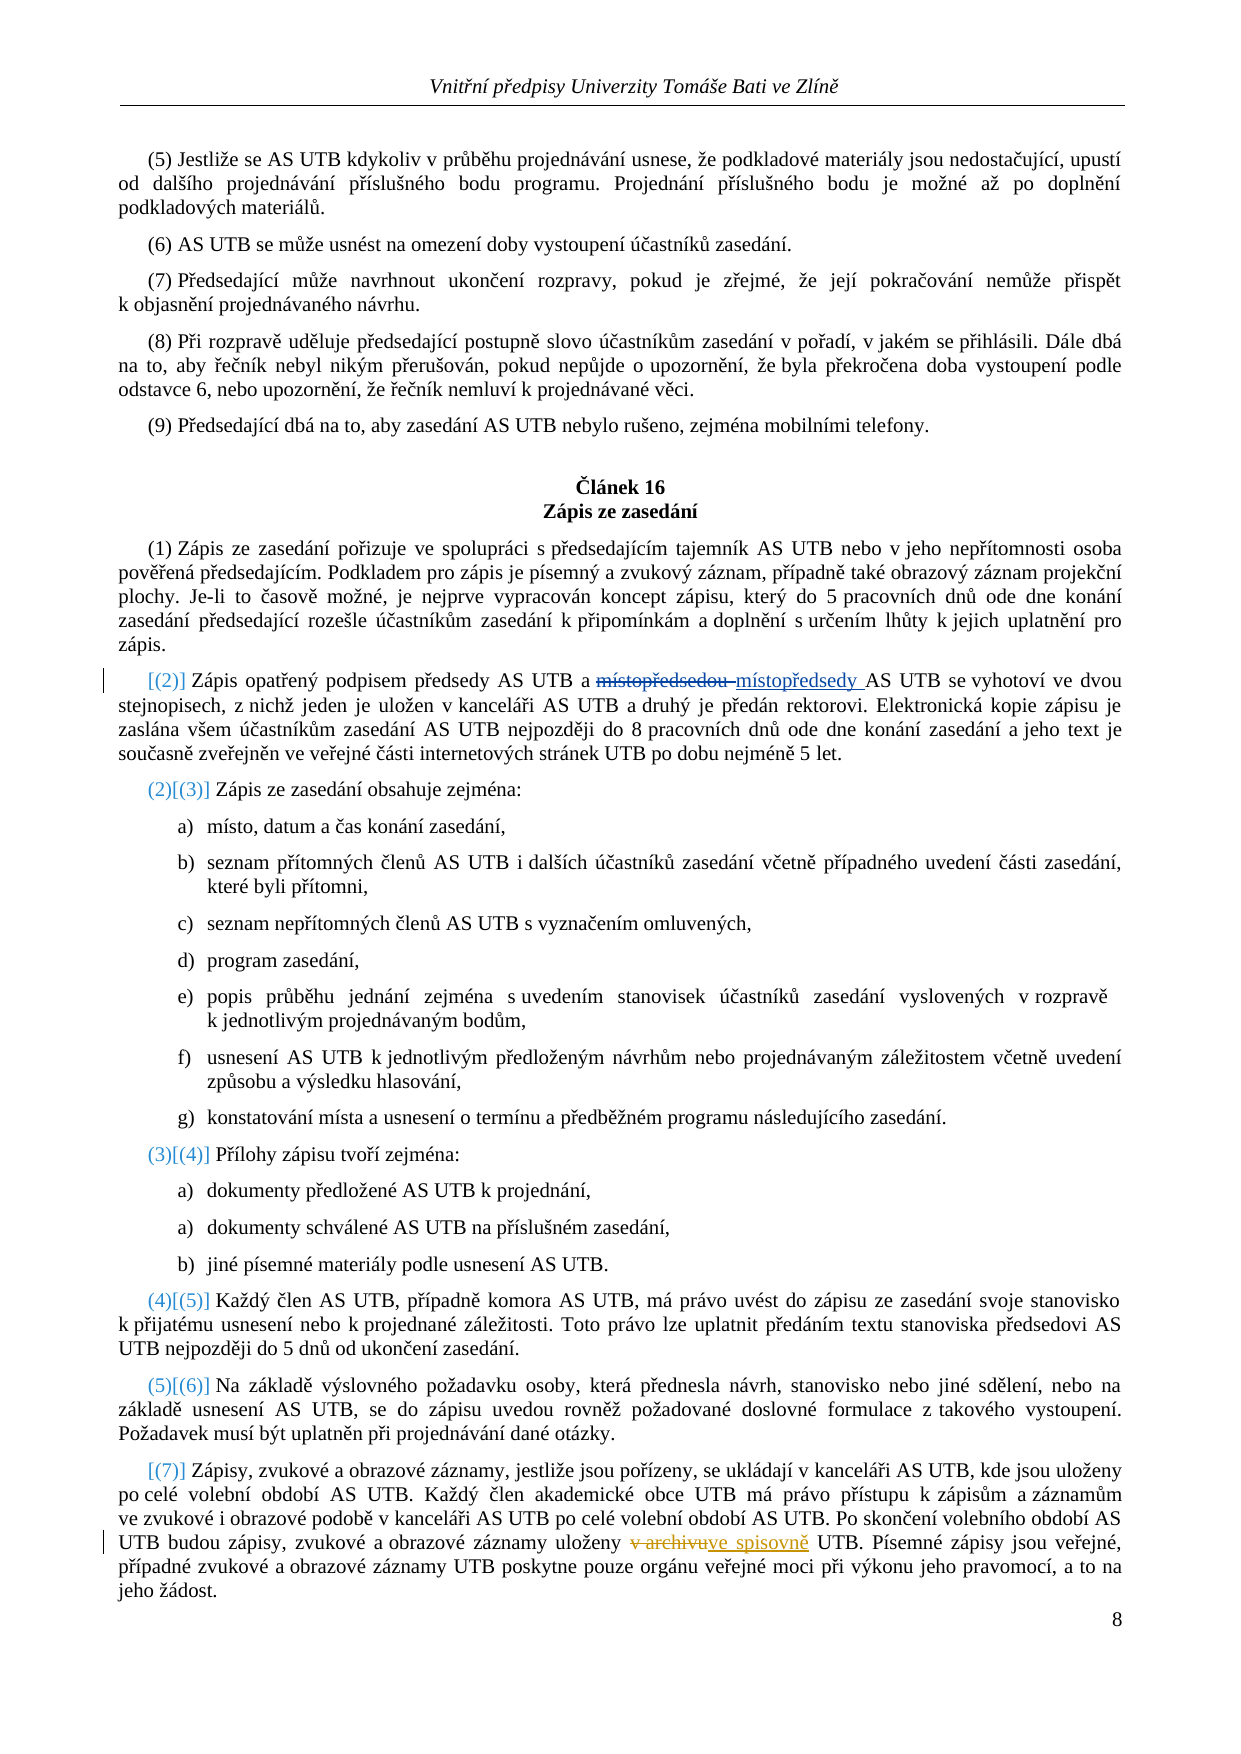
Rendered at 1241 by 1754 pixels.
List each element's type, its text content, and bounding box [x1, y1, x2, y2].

list Při rozpravě uděluje předsedající postupně slovo účastníkům zasedání v pořadí, v jakém se přihlásili. Dále dbá na to, aby řečník nebyl nikým přerušován, pokud nepůjde o upozornění, že byla překročena doba vystoupení podle odstavce 6, nebo upozornění, že řečník nemluví k projednávané věci. [118, 329, 1122, 401]
text Zápis ze zasedání [118, 499, 1122, 523]
list Jestliže se AS UTB kdykoliv v průběhu projednávání usnese, že podkladové materiály jsou nedostačující, upustí od dalšího projednávání příslušného bodu programu. Projednání příslušného bodu je možné až po doplnění podkladových materiálů. [118, 147, 1122, 219]
list Zápisy, zvukové a obrazové záznamy, jestliže jsou pořízeny, se ukládají v kanceláři AS UTB, kde jsou uloženy po celé volební období AS UTB. Každý člen akademické obce UTB má právo přístupu k zápisům a záznamům ve zvukové i obrazové podobě v kanceláři AS UTB po celé volební období AS UTB. Po skončení volebního období AS UTB budou zápisy, zvukové a obrazové záznamy uloženy UTB. Písemné zápisy jsou veřejné, případné zvukové a obrazové záznamy UTB poskytne pouze orgánu veřejné moci při výkonu jeho pravomocí, a to na jeho žádost. [118, 1457, 1122, 1602]
text Článek 16 [118, 475, 1122, 499]
list seznam nepřítomných členů AS UTB s vyznačením omluvených, [177, 911, 1122, 935]
list místo, datum a čas konání zasedání, [177, 814, 1122, 838]
list seznam přítomných členů AS UTB i dalších účastníků zasedání včetně případného uvedení části zasedání, které byli přítomni, [177, 850, 1122, 898]
list konstatování místa a usnesení o termínu a předběžném programu následujícího zasedání. [177, 1105, 1122, 1129]
list usnesení AS UTB k jednotlivým předloženým návrhům nebo projednávaným záležitostem včetně uvedení způsobu a výsledku hlasování, [177, 1045, 1122, 1093]
list jiné písemné materiály podle usnesení AS UTB. [177, 1252, 1122, 1276]
list Přílohy zápisu tvoří zejména: [118, 1142, 1122, 1166]
list AS UTB se může usnést na omezení doby vystoupení účastníků zasedání. [118, 232, 1122, 256]
list Zápis ze zasedání pořizuje ve spolupráci s předsedajícím tajemník AS UTB nebo v jeho nepřítomnosti osoba pověřená předsedajícím. Podkladem pro zápis je písemný a zvukový záznam, případně také obrazový záznam projekční plochy. Je-li to časově možné, je nejprve vypracován koncept zápisu, který do 5 pracovních dnů ode dne konání zasedání předsedající rozešle účastníkům zasedání k připomínkám a doplnění s určením lhůty k jejich uplatnění pro zápis. [118, 536, 1122, 656]
list Zápis opatřený podpisem předsedy AS UTB a AS UTB se vyhotoví ve dvou stejnopisech, z nichž jeden je uložen v kanceláři AS UTB a druhý je předán rektorovi. Elektronická kopie zápisu je zaslána všem účastníkům zasedání AS UTB nejpozději do 8 pracovních dnů ode dne konání zasedání a jeho text je současně zveřejněn ve veřejné části internetových stránek UTB po dobu nejméně 5 let. [118, 668, 1122, 765]
list program zasedání, [177, 947, 1122, 972]
list Na základě výslovného požadavku osoby, která přednesla návrh, stanovisko nebo jiné sdělení, nebo na základě usnesení AS UTB, se do zápisu uvedou rovněž požadované doslovné formulace z takového vystoupení. Požadavek musí být uplatněn při projednávání dané otázky. [118, 1373, 1122, 1445]
list dokumenty předložené AS UTB k projednání, [177, 1178, 1122, 1202]
list Předsedající může navrhnout ukončení rozpravy, pokud je zřejmé, že její pokračování nemůže přispět k objasnění projednávaného návrhu. [118, 268, 1122, 316]
list Předsedající dbá na to, aby zasedání AS UTB nebylo rušeno, zejména mobilními telefony. [118, 413, 1122, 437]
list popis průběhu jednání zejména s uvedením stanovisek účastníků zasedání vyslovených v rozpravě k jednotlivým projednávaným bodům, [177, 984, 1122, 1032]
list Zápis ze zasedání obsahuje zejména: [118, 777, 1122, 801]
list Každý člen AS UTB, případně komora AS UTB, má právo uvést do zápisu ze zasedání svoje stanovisko k přijatému usnesení nebo k projednané záležitosti. Toto právo lze uplatnit předáním textu stanoviska předsedovi AS UTB nejpozději do 5 dnů od ukončení zasedání. [118, 1288, 1122, 1360]
list dokumenty schválené AS UTB na příslušném zasedání, [177, 1215, 1122, 1239]
